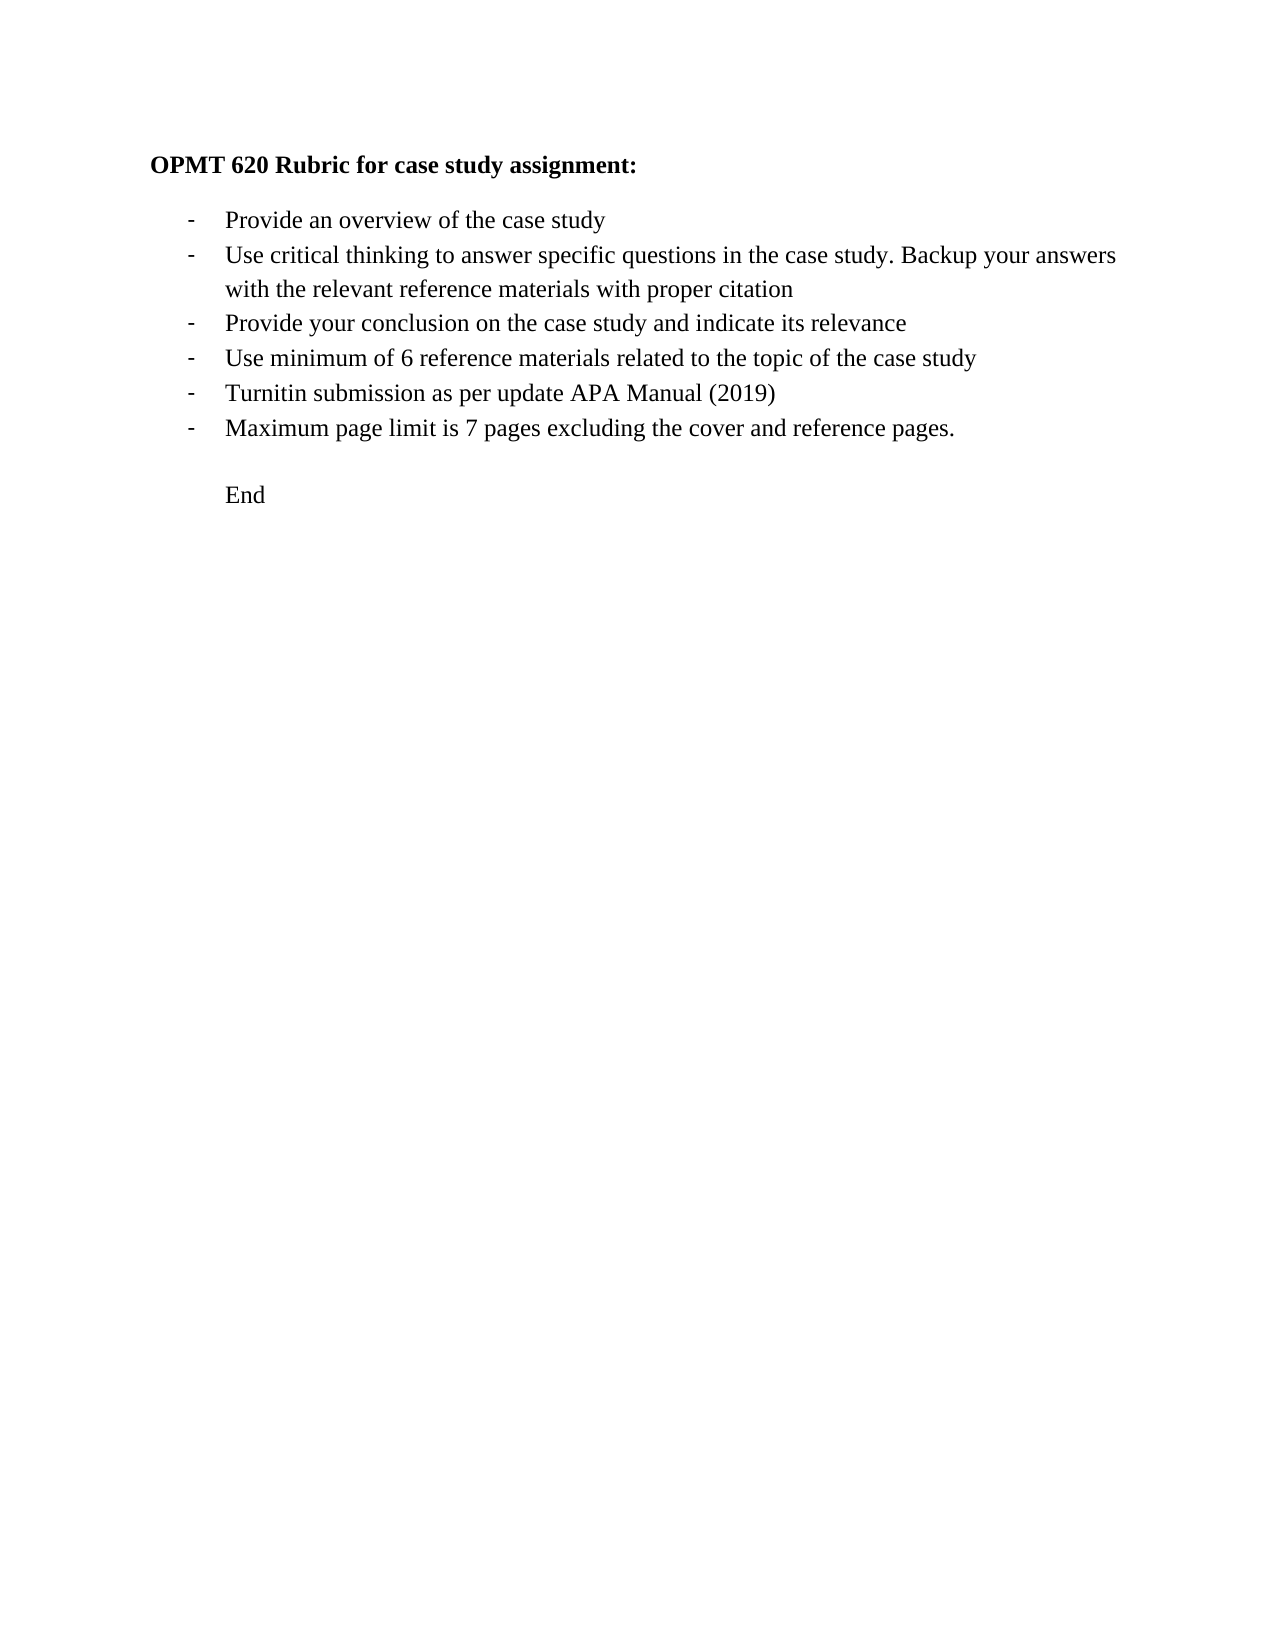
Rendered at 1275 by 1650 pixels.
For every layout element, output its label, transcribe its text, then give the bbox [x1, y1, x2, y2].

text OPMT 620 Rubric for case study assignment: [150, 150, 1125, 179]
list Use minimum of 6 reference materials related to the topic of the case study [187, 342, 1125, 372]
list Use critical thinking to answer specific questions in the case study. Backup your answers with the relevant reference materials with proper citation [187, 239, 1125, 302]
list Provide an overview of the case study [187, 204, 1125, 234]
list Provide your conclusion on the case study and indicate its relevance [187, 307, 1125, 337]
list Maximum page limit is 7 pages excluding the cover and reference pages. [187, 412, 1125, 442]
list End [225, 480, 1125, 508]
list Turnitin submission as per update APA Manual (2019) [187, 377, 1125, 407]
